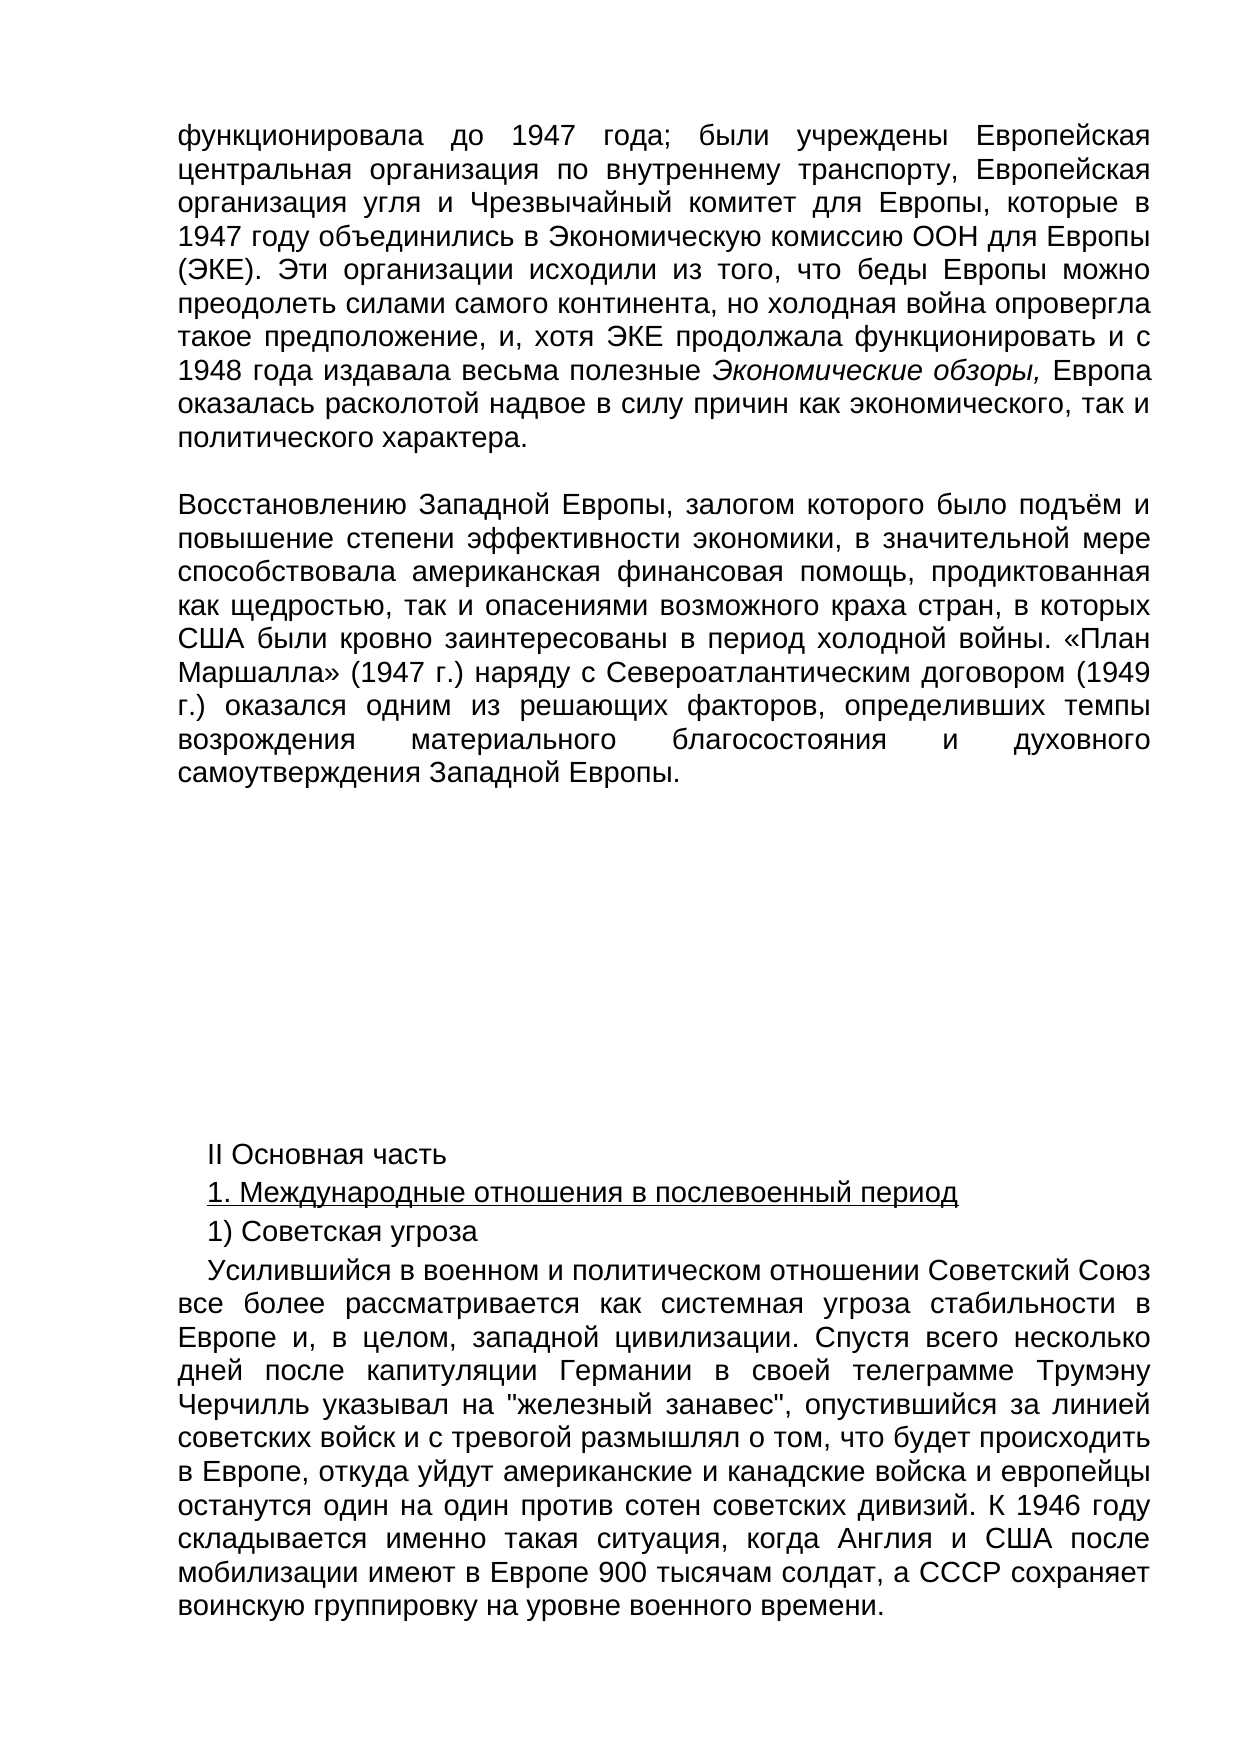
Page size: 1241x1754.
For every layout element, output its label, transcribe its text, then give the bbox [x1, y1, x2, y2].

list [177, 118, 1152, 453]
text 1) Советская угроза [177, 1214, 1152, 1248]
text Усилившийся в военном и политическом отношении Советский Союз все более рассматривается как системная угроза стабильности в Европе и, в целом, западной цивилизации. Спустя всего несколько дней после капитуляции Германии в своей телеграмме Трумэну Черчилль указывал на "железный занавес", опустившийся за линией советских войск и с тревогой размышлял о том, что будет происходить в Европе, откуда уйдут американские и канадские войска и европейцы останутся один на один против сотен советских дивизий. К 1946 году складывается именно такая ситуация, когда Англия и США после мобилизации имеют в Европе 900 тысячам солдат, а СССР сохраняет воинскую группировку на уровне военного времени. [177, 1253, 1152, 1622]
list Восстановлению Западной Европы, залогом которого было подъём и повышение степени эффективности экономики, в значительной мере способствовала американская финансовая помощь, продиктованная как щедростью, так и опасениями возможного краха стран, в которых США были кровно заинтересованы в период холодной войны. «План Маршалла» (1947 г.) наряду с Североатлантическим договором (1949 г.) оказался одним из решающих факторов, определивших темпы возрождения материального благосостояния и духовного самоутверждения Западной Европы. [177, 487, 1152, 789]
text II Основная часть [177, 1137, 1152, 1170]
text 1. Международные отношения в послевоенный период [177, 1175, 1152, 1209]
